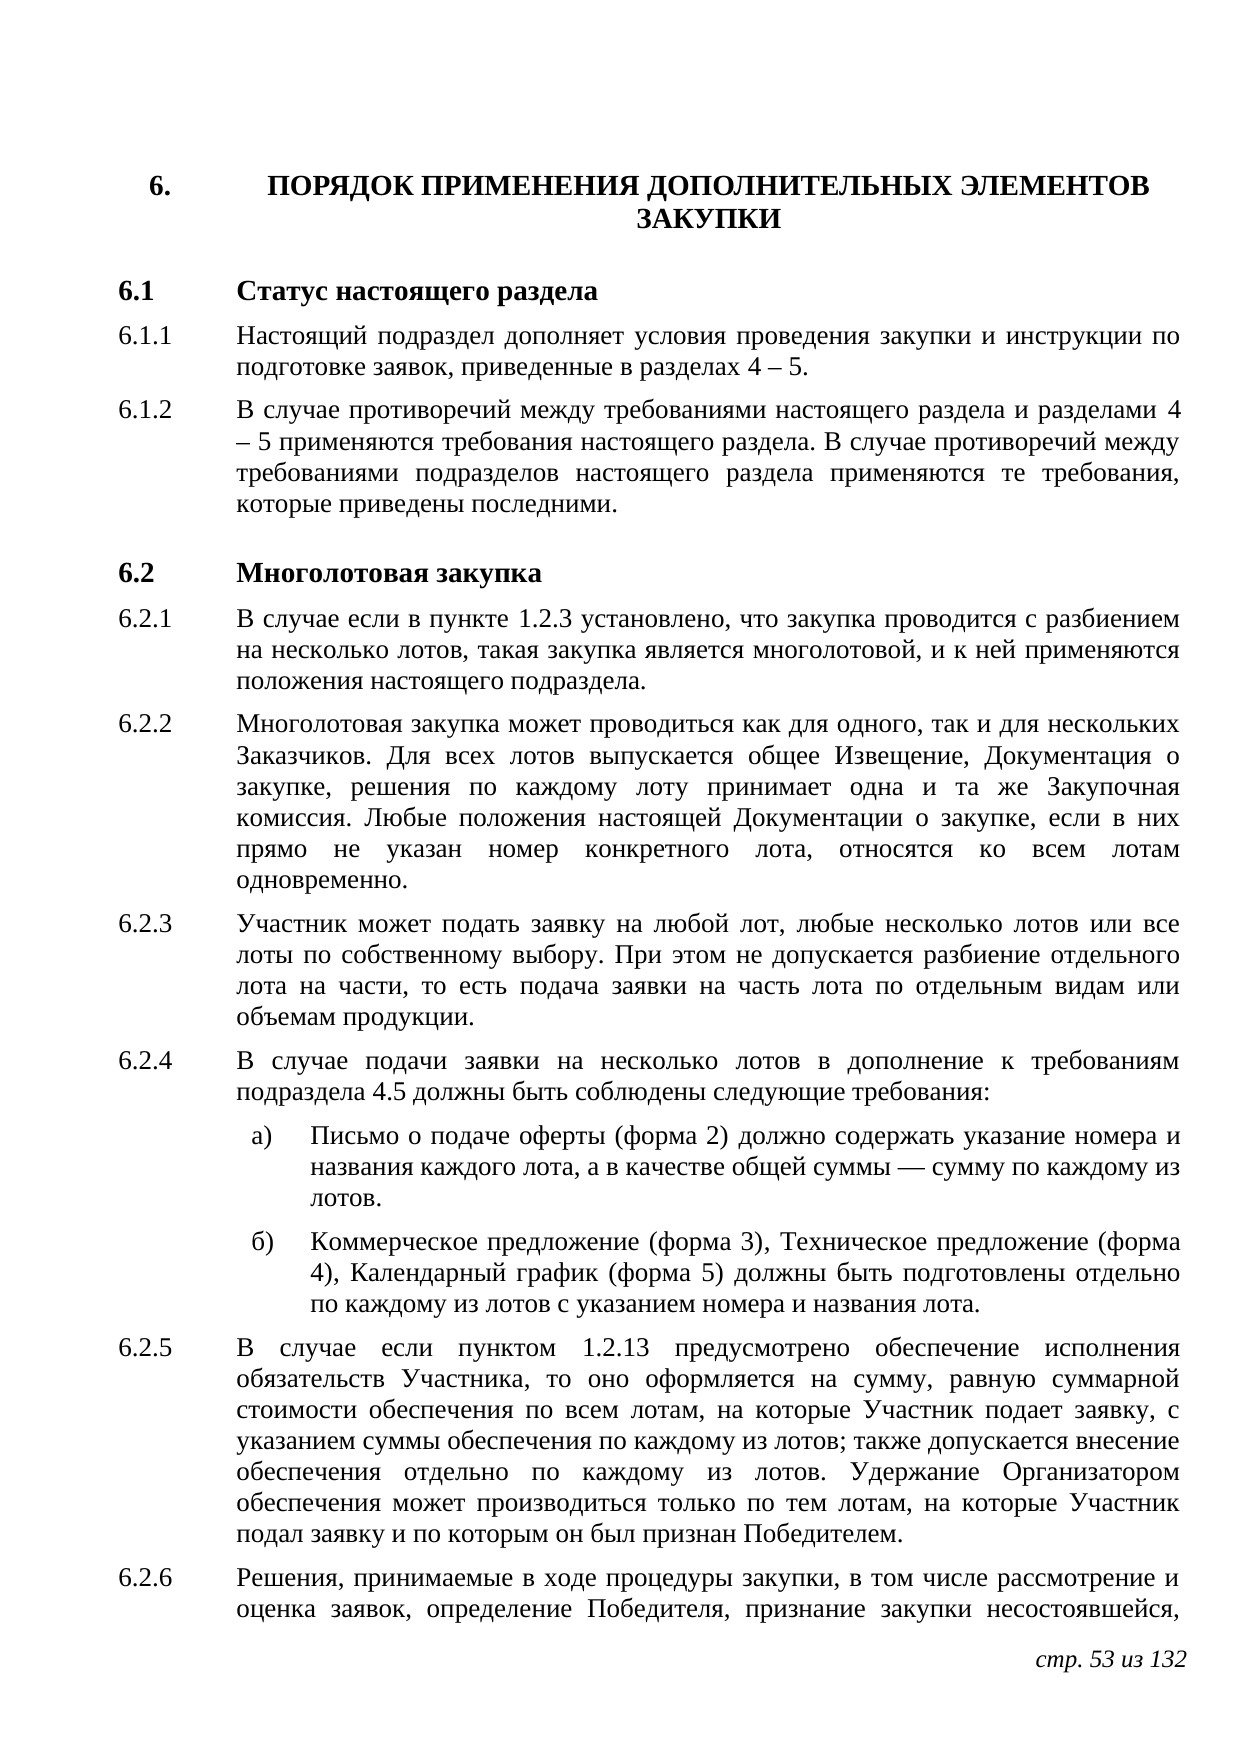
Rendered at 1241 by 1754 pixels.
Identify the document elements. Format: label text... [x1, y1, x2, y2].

text Настоящий подраздел дополняет условия проведения закупки и инструкции по подготовке заявок, приведенные в разделах 4 – 5. [118, 319, 1181, 381]
list Многолотовая закупка может проводиться как для одного, так и для нескольких Заказчиков. Для всех лотов выпускается общее Извещение, Документация о закупке, решения по каждому лоту принимает одна и та же Закупочная комиссия. Любые положения настоящей Документации о закупке, если в них прямо не указан номер конкретного лота, относятся ко всем лотам одновременно. [118, 708, 1181, 894]
list В случае подачи заявки на несколько лотов в дополнение к требованиям подраздела 4.5 должны быть соблюдены следующие требования: [118, 1044, 1181, 1106]
text Коммерческое предложение (форма 3), Техническое предложение (форма 4), Календарный график (форма 5) должны быть подготовлены отдельно по каждому из лотов с указанием номера и названия лота. [251, 1225, 1181, 1318]
list В случае если пунктом 1.2.13 предусмотрено обеспечение исполнения обязательств Участника, то оно оформляется на сумму, равную суммарной стоимости обеспечения по всем лотам, на которые Участник подает заявку, с указанием суммы обеспечения по каждому из лотов; также допускается внесение обеспечения отдельно по каждому из лотов. Удержание Организатором обеспечения может производиться только по тем лотам, на которые Участник подал заявку и по которым он был признан Победителем. [118, 1331, 1181, 1549]
text В случае противоречий между требованиями настоящего раздела и разделами 4 – 5 применяются требования настоящего раздела. В случае противоречий между требованиями подразделов настоящего раздела применяются те требования, которые приведены последними. [118, 393, 1181, 518]
list Участник может подать заявку на любой лот, любые несколько лотов или все лоты по собственному выбору. При этом не допускается разбиение отдельного лота на части, то есть подача заявки на часть лота по отдельным видам или объемам продукции. [118, 907, 1181, 1032]
text Письмо о подаче оферты (форма 2) должно содержать указание номера и названия каждого лота, а в качестве общей суммы — сумму по каждому из лотов. [251, 1119, 1181, 1212]
subtitle Многолотовая закупка [118, 556, 1181, 589]
list В случае если в пункте 1.2.3 установлено, что закупка проводится с разбиением на несколько лотов, такая закупка является многолотовой, и к ней применяются положения настоящего подраздела. [118, 602, 1181, 695]
subtitle ПОРЯДОК ПРИМЕНЕНИЯ ДОПОЛНИТЕЛЬНЫХ ЭЛЕМЕНТОВ ЗАКУПКИ [118, 168, 1181, 235]
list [118, 1561, 1181, 1623]
subtitle Статус настоящего раздела [118, 273, 1181, 306]
